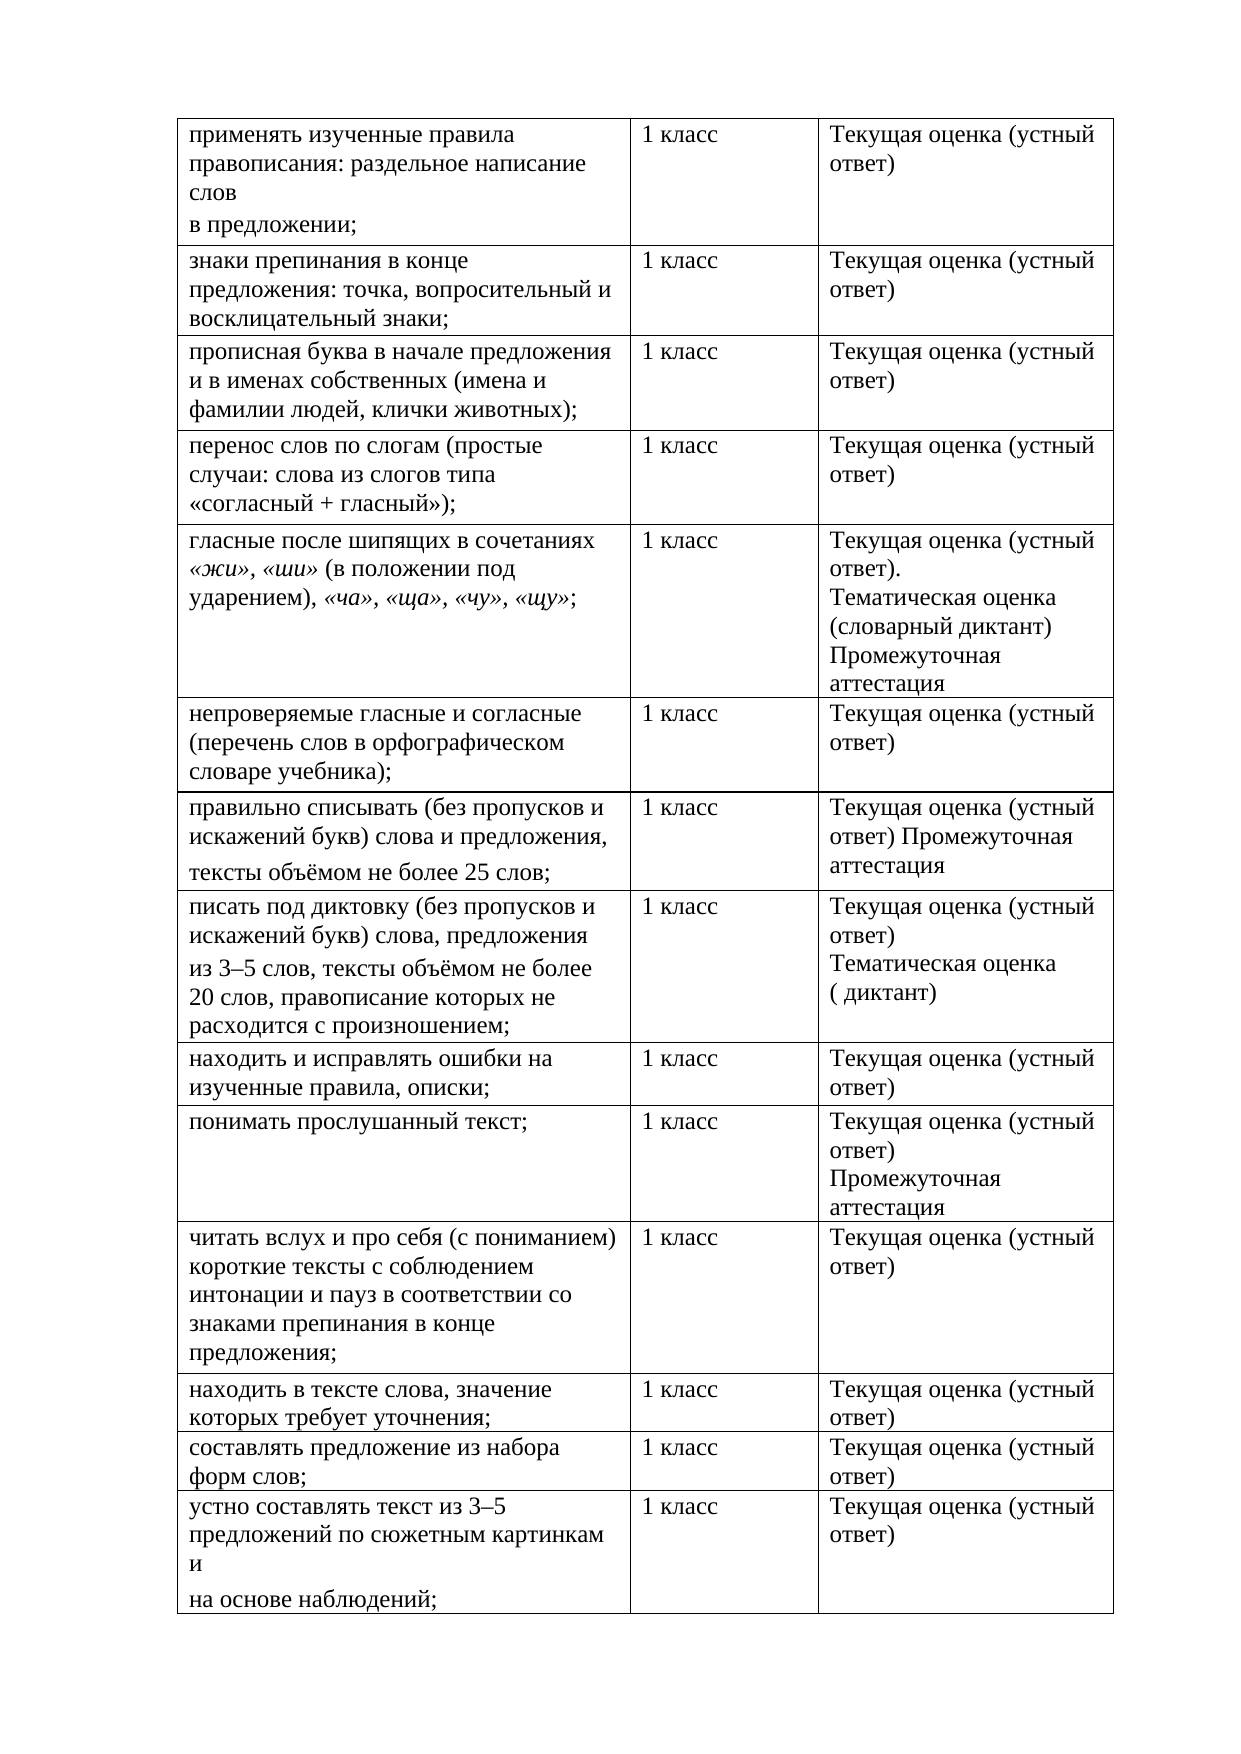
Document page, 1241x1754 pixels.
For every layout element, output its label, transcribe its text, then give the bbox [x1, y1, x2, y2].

table_cell 1 класс [631, 698, 818, 791]
table_cell 1 класс [631, 1374, 818, 1431]
table_cell Текущая оценка (устный ответ) [819, 1043, 1113, 1105]
table_cell 1 класс [631, 1432, 818, 1490]
table_cell Текущая оценка (устный ответ) [819, 1374, 1113, 1431]
table_cell 1 класс [631, 793, 818, 890]
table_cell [819, 119, 1113, 244]
table_cell гласные после шипящих в сочетаниях «жи», «ши» (в положении под ударением), «ча», «ща», «чу», «щу»; [178, 525, 630, 697]
table_cell Текущая оценка (устный ответ) [819, 431, 1113, 524]
table_cell Текущая оценка (устный ответ) Промежуточная аттестация [819, 793, 1113, 890]
table_cell применять изученные правила правописания: раздельное написание слов в предложении; [178, 119, 630, 244]
table_cell Текущая оценка (устный ответ) [819, 1222, 1113, 1373]
table_cell перенос слов по слогам (простые случаи: слова из слогов типа «согласный + гласный»); [178, 431, 630, 524]
table_cell Текущая оценка (устный ответ) [819, 336, 1113, 429]
table_cell Текущая оценка (устный ответ) [819, 246, 1113, 335]
table_cell читать вслух и про себя (с пониманием) короткие тексты с соблюдением интонации и пауз в соответствии со знаками препинания в конце предложения; [178, 1222, 630, 1373]
table_cell 1 класс [631, 246, 818, 335]
table_cell 1 класс [631, 1106, 818, 1221]
table_cell 1 класс [631, 336, 818, 429]
table_cell знаки препинания в конце предложения: точка, вопросительный и восклицательный знаки; [178, 246, 630, 335]
table_cell непроверяемые гласные и согласные (перечень слов в орфографическом словаре учебника); [178, 698, 630, 791]
table_cell находить в тексте слова, значение которых требует уточнения; [178, 1374, 630, 1431]
table_cell Текущая оценка (устный ответ) [819, 698, 1113, 791]
table_cell устно составлять текст из 3–5 предложений по сюжетным картинкам и на основе наблюдений; [178, 1491, 630, 1613]
table_cell Текущая оценка (устный ответ) [819, 1432, 1113, 1490]
table_cell 1 класс [631, 525, 818, 697]
table_cell прописная буква в начале предложения и в именах собственных (имена и фамилии людей, клички животных); [178, 336, 630, 429]
table_cell Текущая оценка (устный ответ). Тематическая оценка (словарный диктант) Промежуточная аттестация [819, 525, 1113, 697]
table_cell 1 класс [631, 891, 818, 1042]
table_cell находить и исправлять ошибки на изученные правила, описки; [178, 1043, 630, 1105]
table_cell понимать прослушанный текст; [178, 1106, 630, 1221]
table_cell Текущая оценка (устный ответ) Промежуточная аттестация [819, 1106, 1113, 1221]
table_cell 1 класс [631, 431, 818, 524]
table_cell 1 класс [631, 1222, 818, 1373]
table_cell Текущая оценка (устный ответ) Тематическая оценка ( диктант) [819, 891, 1113, 1042]
table_cell 1 класс [631, 1491, 818, 1613]
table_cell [819, 1491, 1113, 1613]
table_cell правильно списывать (без пропусков и искажений букв) слова и предложения, тексты объёмом не более 25 слов; [178, 793, 630, 890]
table_cell писать под диктовку (без пропусков и искажений букв) слова, предложения из 3–5 слов, тексты объёмом не более 20 слов, правописание которых не расходится с произношением; [178, 891, 630, 1042]
table_cell 1 класс [631, 119, 818, 244]
table_cell составлять предложение из набора форм слов; [178, 1432, 630, 1490]
table_cell 1 класс [631, 1043, 818, 1105]
